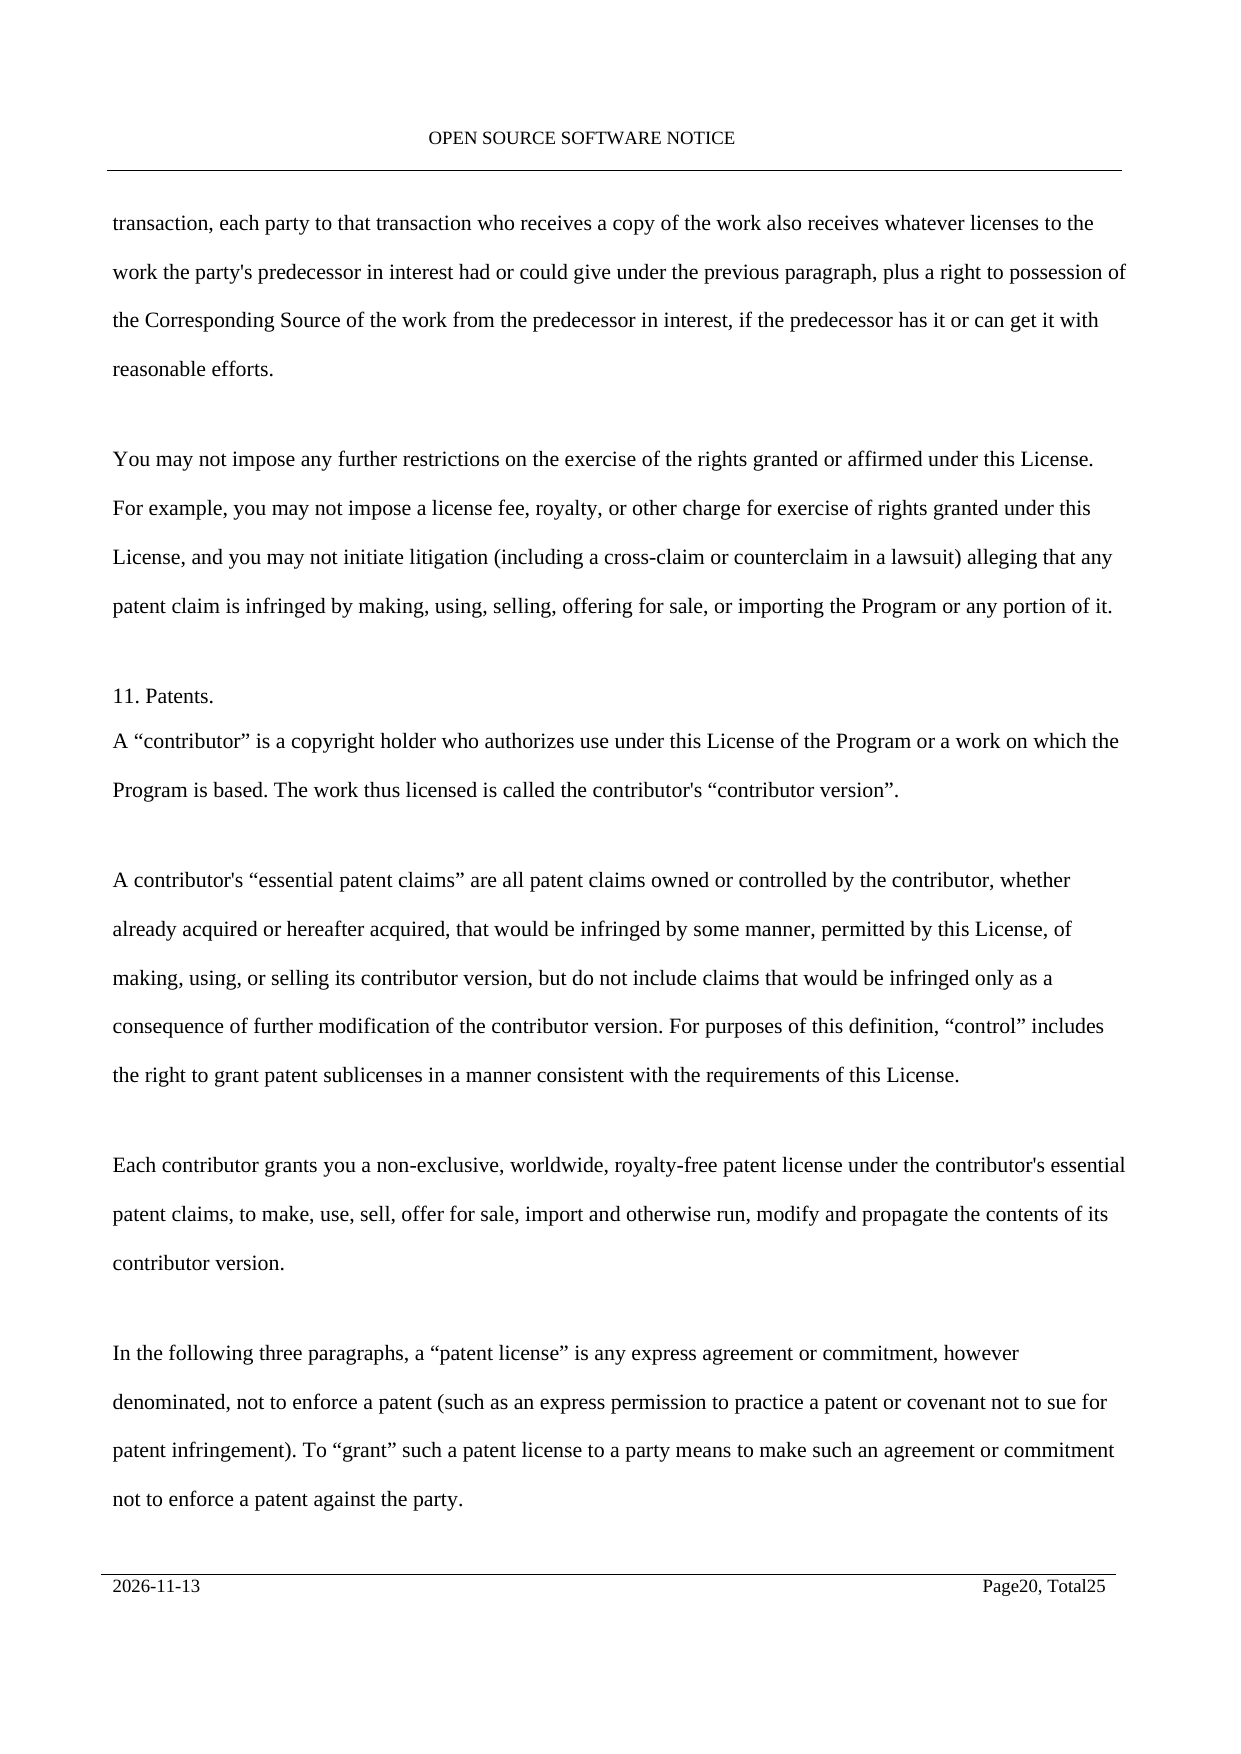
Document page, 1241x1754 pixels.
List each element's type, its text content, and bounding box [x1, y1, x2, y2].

text Each contributor grants you a non-exclusive, worldwide, royalty-free patent license under the contributor's essential patent claims, to make, use, sell, offer for sale, import and otherwise run, modify and propagate the contents of its contributor version. [112, 1148, 1128, 1278]
text In the following three paragraphs, a “patent license” is any express agreement or commitment, however denominated, not to enforce a patent (such as an express permission to practice a patent or covenant not to sue for patent infringement). To “grant” such a patent license to a party means to make such an agreement or commitment not to enforce a patent against the party. [112, 1336, 1128, 1515]
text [112, 206, 1128, 385]
text 11. Patents. [112, 679, 1128, 712]
text A “contributor” is a copyright holder who authorizes use under this License of the Program or a work on which the Program is based. The work thus licensed is called the contributor's “contributor version”. [112, 724, 1128, 806]
text A contributor's “essential patent claims” are all patent claims owned or controlled by the contributor, whether already acquired or hereafter acquired, that would be infringed by some manner, permitted by this License, of making, using, or selling its contributor version, but do not include claims that would be infringed only as a consequence of further modification of the contributor version. For purposes of this definition, “control” includes the right to grant patent sublicenses in a manner consistent with the requirements of this License. [112, 863, 1128, 1091]
text You may not impose any further restrictions on the exercise of the rights granted or affirmed under this License. For example, you may not impose a license fee, royalty, or other charge for exercise of rights granted under this License, and you may not initiate litigation (including a cross-claim or counterclaim in a lawsuit) alleging that any patent claim is infringed by making, using, selling, offering for sale, or importing the Program or any portion of it. [112, 443, 1128, 622]
